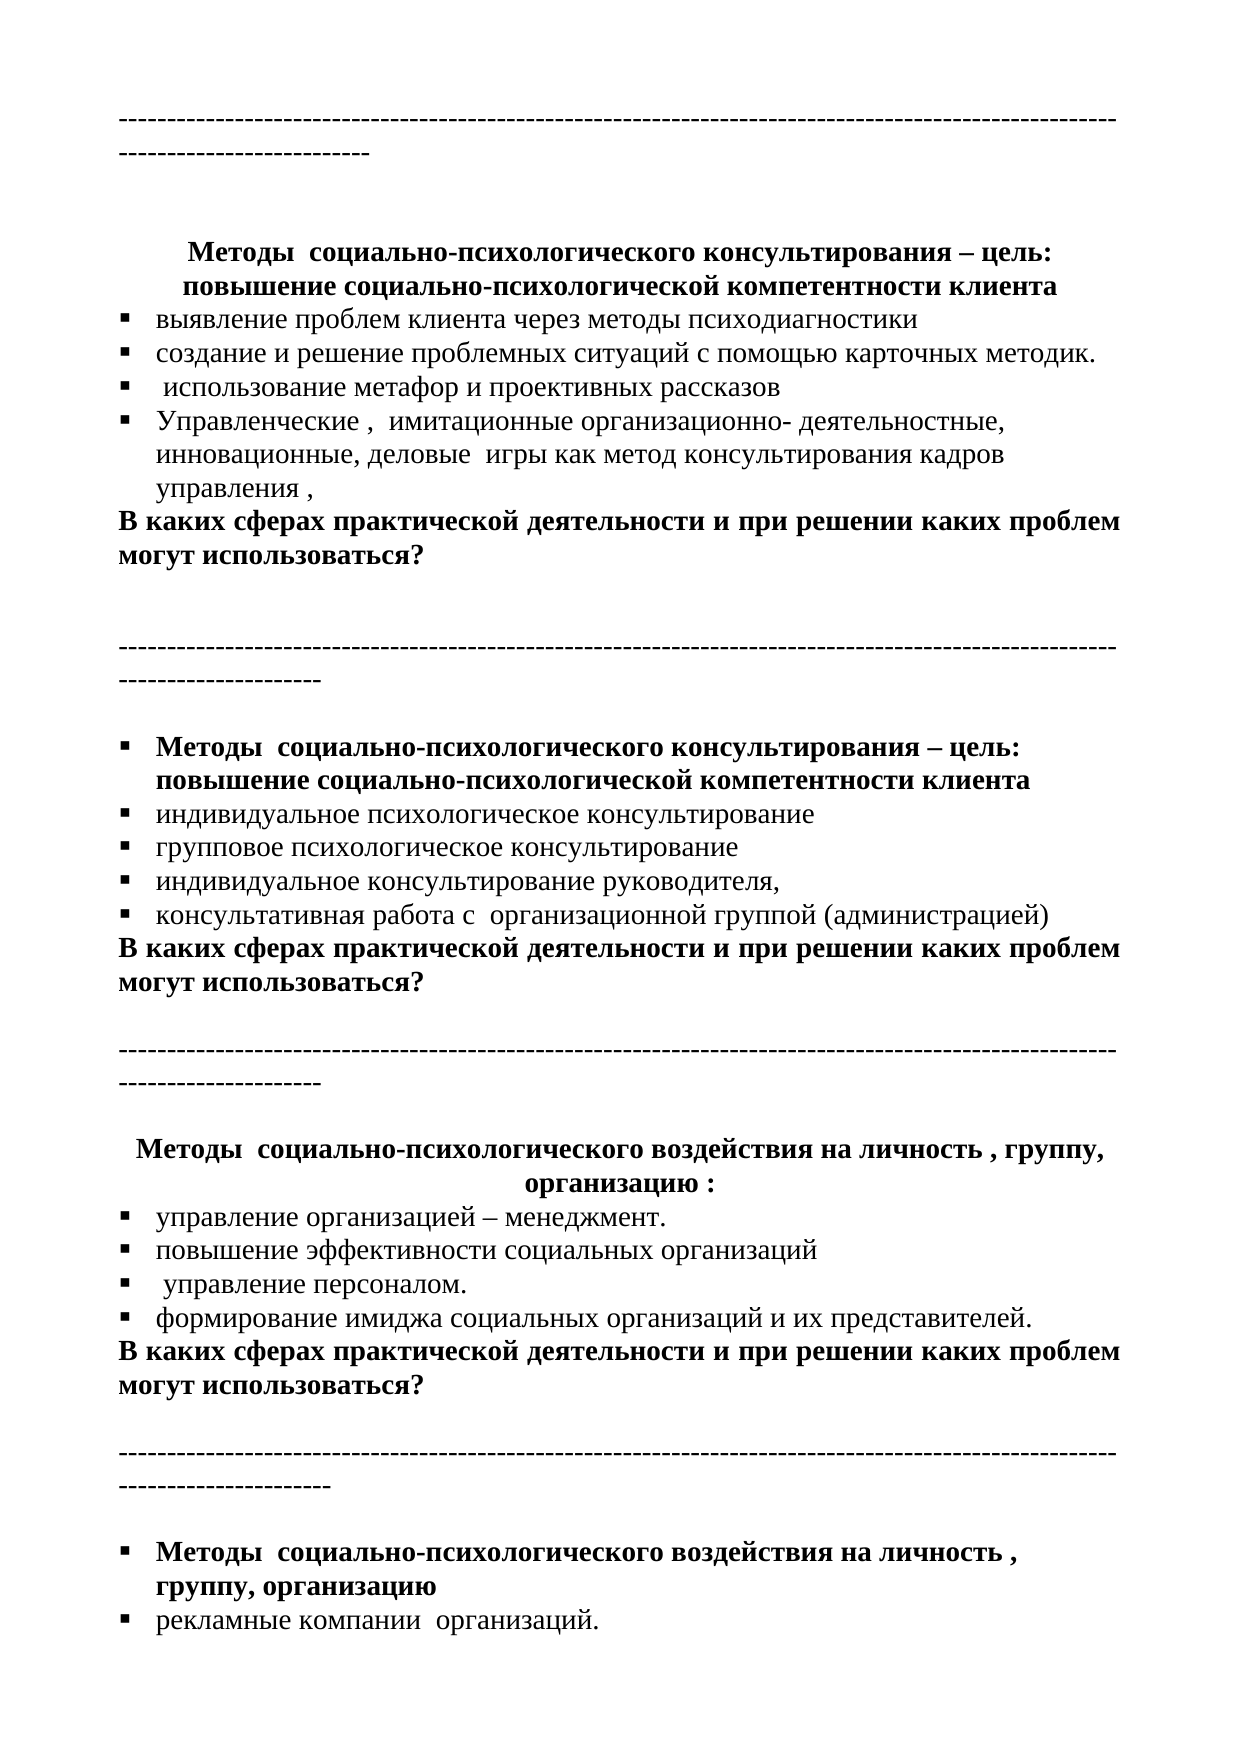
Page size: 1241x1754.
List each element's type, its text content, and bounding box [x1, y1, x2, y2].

list индивидуальное консультирование руководителя, [118, 863, 1122, 897]
text ----------------------------------------------------------------------------------------------------------------------------- [118, 1434, 1122, 1501]
list консультативная работа с организационной группой (администрацией) [118, 897, 1122, 930]
list выявление проблем клиента через методы психодиагностики [118, 302, 1122, 335]
text В каких сферах практической деятельности и при решении каких проблем могут использоваться? [118, 930, 1122, 997]
list управление организацией – менеджмент. [118, 1199, 1122, 1232]
list Методы социально-психологического консультирования – цель: повышение социально-психологической компетентности клиента [118, 729, 1122, 796]
text Методы социально-психологического воздействия на личность , группу, организацию : [118, 1132, 1122, 1199]
text В каких сферах практической деятельности и при решении каких проблем могут использоваться? [118, 503, 1122, 570]
text ---------------------------------------------------------------------------------------------------------------------------- [118, 604, 1122, 695]
list рекламные компании организаций. [118, 1602, 1122, 1635]
text В каких сферах практической деятельности и при решении каких проблем могут использоваться? [118, 1333, 1122, 1400]
list использование метафор и проективных рассказов [118, 369, 1122, 403]
list управление персоналом. [118, 1266, 1122, 1300]
list групповое психологическое консультирование [118, 829, 1122, 863]
text --------------------------------------------------------------------------------------------------------------------------------- [118, 100, 1122, 167]
list создание и решение проблемных ситуаций с помощью карточных методик. [118, 335, 1122, 369]
text ---------------------------------------------------------------------------------------------------------------------------- [118, 1031, 1122, 1098]
list формирование имиджа социальных организаций и их представителей. [118, 1300, 1122, 1333]
list Методы социально-психологического воздействия на личность , группу, организацию [118, 1534, 1122, 1602]
list повышение эффективности социальных организаций [118, 1232, 1122, 1266]
list индивидуальное психологическое консультирование [118, 796, 1122, 829]
text Методы социально-психологического консультирования – цель: повышение социально-психологической компетентности клиента [118, 234, 1122, 302]
list Управленческие , имитационные организационно- деятельностные, инновационные, деловые игры как метод консультирования кадров управления , [118, 403, 1122, 503]
